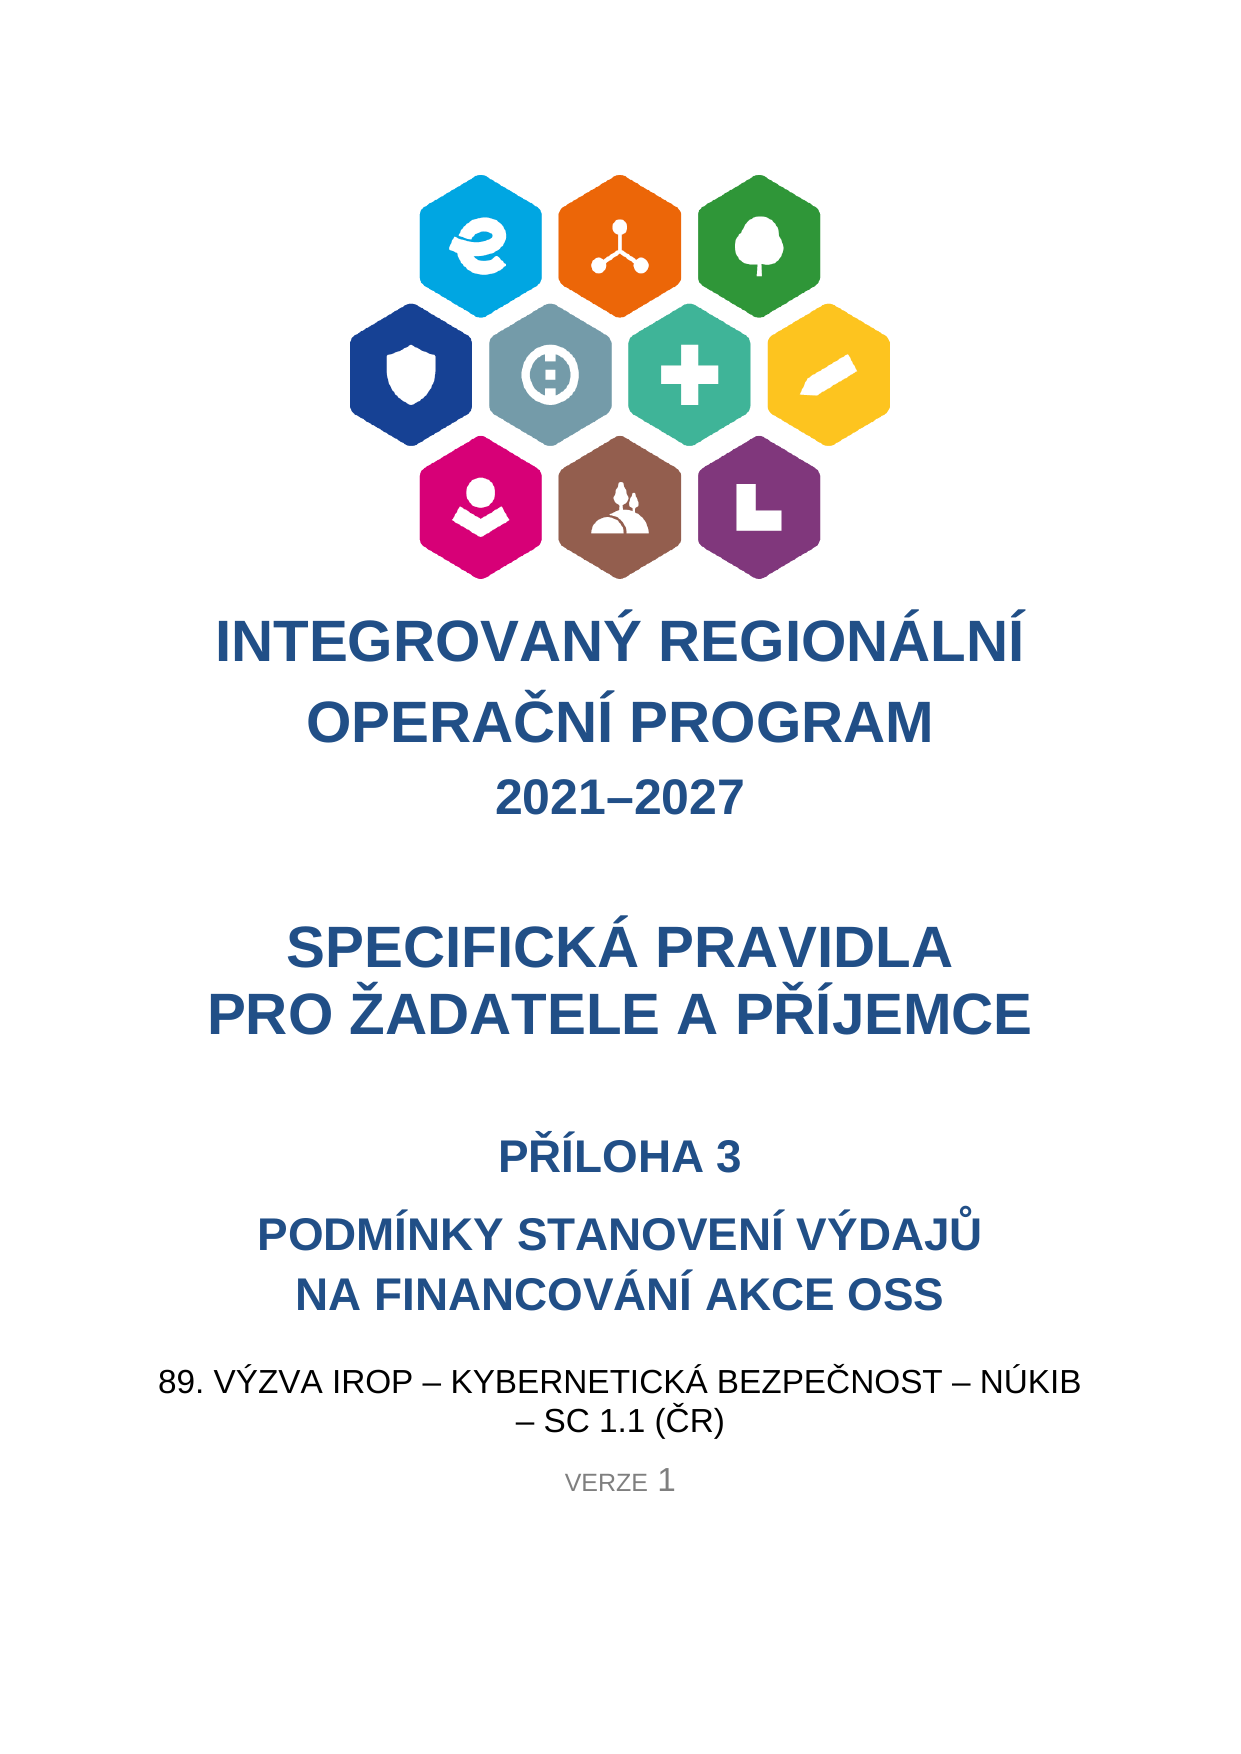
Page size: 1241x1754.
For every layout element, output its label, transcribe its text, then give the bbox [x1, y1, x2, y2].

text 2021–2027 [148, 768, 1092, 825]
text SPECIFICKÁ PRAVIDLA PRO ŽADATELE A PŘÍJEMCE [148, 913, 1092, 1047]
text VERZE 1 [148, 1460, 1092, 1499]
text PŘÍLOHA 3 [148, 1129, 1092, 1182]
picture [323, 158, 916, 607]
text PodMÍNKY STAnovení výdajů na financování akce OSS [148, 1207, 1092, 1320]
text 89. VÝZVA IROP – KYBERNETICKÁ BEZPEČNOST – NÚKIB – SC 1.1 (ČR) [148, 1363, 1092, 1439]
